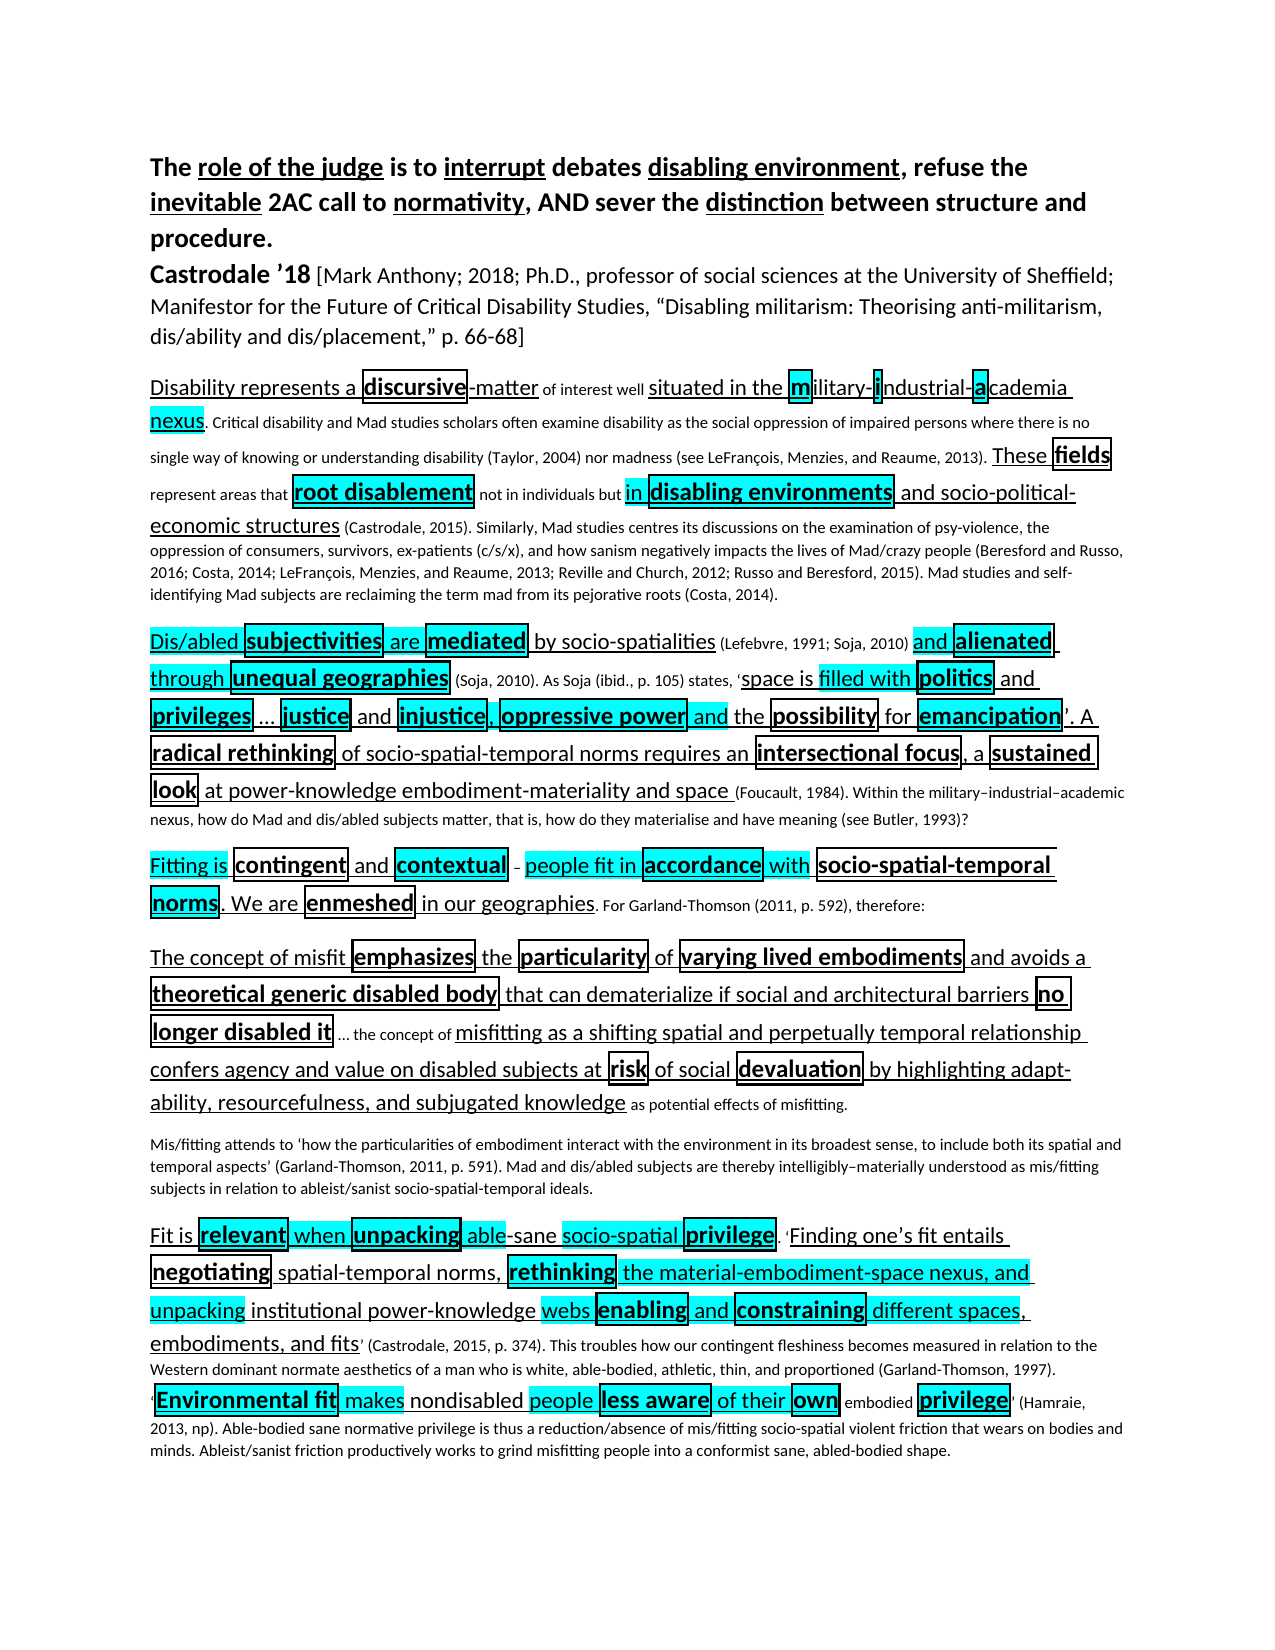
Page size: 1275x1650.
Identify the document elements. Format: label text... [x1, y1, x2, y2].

subtitle The role of the judge is to interrupt debates disabling environment, refuse the inevitable 2AC call to normativity, AND sever the distinction between structure and procedure. [150, 150, 1125, 254]
text The concept of misfit emphasizes the particularity of varying lived embodiments and avoids a theoretical generic disabled body that can dematerialize if social and architectural barriers no longer disabled it … the concept of misfitting as a shifting spatial and perpetually temporal relationship confers agency and value on disabled subjects at risk of social devaluation by highlighting adapt-ability, resourcefulness, and subjugated knowledge as potential effects of misfitting. [150, 939, 1125, 1116]
text Fit is relevant when unpacking able-sane socio-spatial privilege. ‘Finding one’s fit entails negotiating spatial-temporal norms, rethinking the material-embodiment-space nexus, and unpacking institutional power-knowledge webs enabling and constraining different spaces, embodiments, and fits’ (Castrodale, 2015, p. 374). This troubles how our contingent fleshiness becomes measured in relation to the Western dominant normate aesthetics of a man who is white, able-bodied, athletic, thin, and proportioned (Garland-Thomson, 1997). ‘Environmental fit makes nondisabled people less aware of their own embodied privilege’ (Hamraie, 2013, np). Able-bodied sane normative privilege is thus a reduction/absence of mis/fitting socio-spatial violent friction that wears on bodies and minds. Ableist/sanist friction productively works to grind misfitting people into a conformist sane, abled-bodied shape. [150, 1217, 1125, 1461]
text Castrodale ’18 [Mark Anthony; 2018; Ph.D., professor of social sciences at the University of Sheffield; Manifestor for the Future of Critical Disability Studies, “Disabling militarism: Theorising anti-militarism, dis/ability and dis/placement,” p. 66-68] [150, 257, 1125, 350]
text Dis/abled subjectivities are mediated by socio-spatialities (Lefebvre, 1991; Soja, 2010) and alienated through unequal geographies (Soja, 2010). As Soja (ibid., p. 105) states, ‘space is filled with politics and privileges … justice and injustice, oppressive power and the possibility for emancipation’. A radical rethinking of socio-spatial-temporal norms requires an intersectional focus, a sustained look at power-knowledge embodiment-materiality and space (Foucault, 1984). Within the military–industrial–academic nexus, how do Mad and dis/abled subjects matter, that is, how do they materialise and have meaning (see Butler, 1993)? [150, 623, 1125, 829]
text Fitting is contingent and contextual – people fit in accordance with socio-spatial-temporal norms. We are enmeshed in our geographies. For Garland-Thomson (2011, p. 592), therefore: [150, 847, 1125, 919]
text Disability represents a discursive-matter of interest well situated in the military-industrial-academia nexus. Critical disability and Mad studies scholars often examine disability as the social oppression of impaired persons where there is no single way of knowing or understanding disability (Taylor, 2004) nor madness (see LeFrançois, Menzies, and Reaume, 2013). These fields represent areas that root disablement not in individuals but in disabling environments and socio-political-economic structures (Castrodale, 2015). Similarly, Mad studies centres its discussions on the examination of psy-violence, the oppression of consumers, survivors, ex-patients (c/s/x), and how sanism negatively impacts the lives of Mad/crazy people (Beresford and Russo, 2016; Costa, 2014; LeFrançois, Menzies, and Reaume, 2013; Reville and Church, 2012; Russo and Beresford, 2015). Mad studies and self-identifying Mad subjects are reclaiming the term mad from its pejorative roots (Costa, 2014). [150, 369, 1125, 605]
text Mis/fitting attends to ‘how the particularities of embodiment interact with the environment in its broadest sense, to include both its spatial and temporal aspects’ (Garland-Thomson, 2011, p. 591). Mad and dis/abled subjects are thereby intelligibly–materially understood as mis/fitting subjects in relation to ableist/sanist socio-spatial-temporal ideals. [150, 1135, 1125, 1199]
